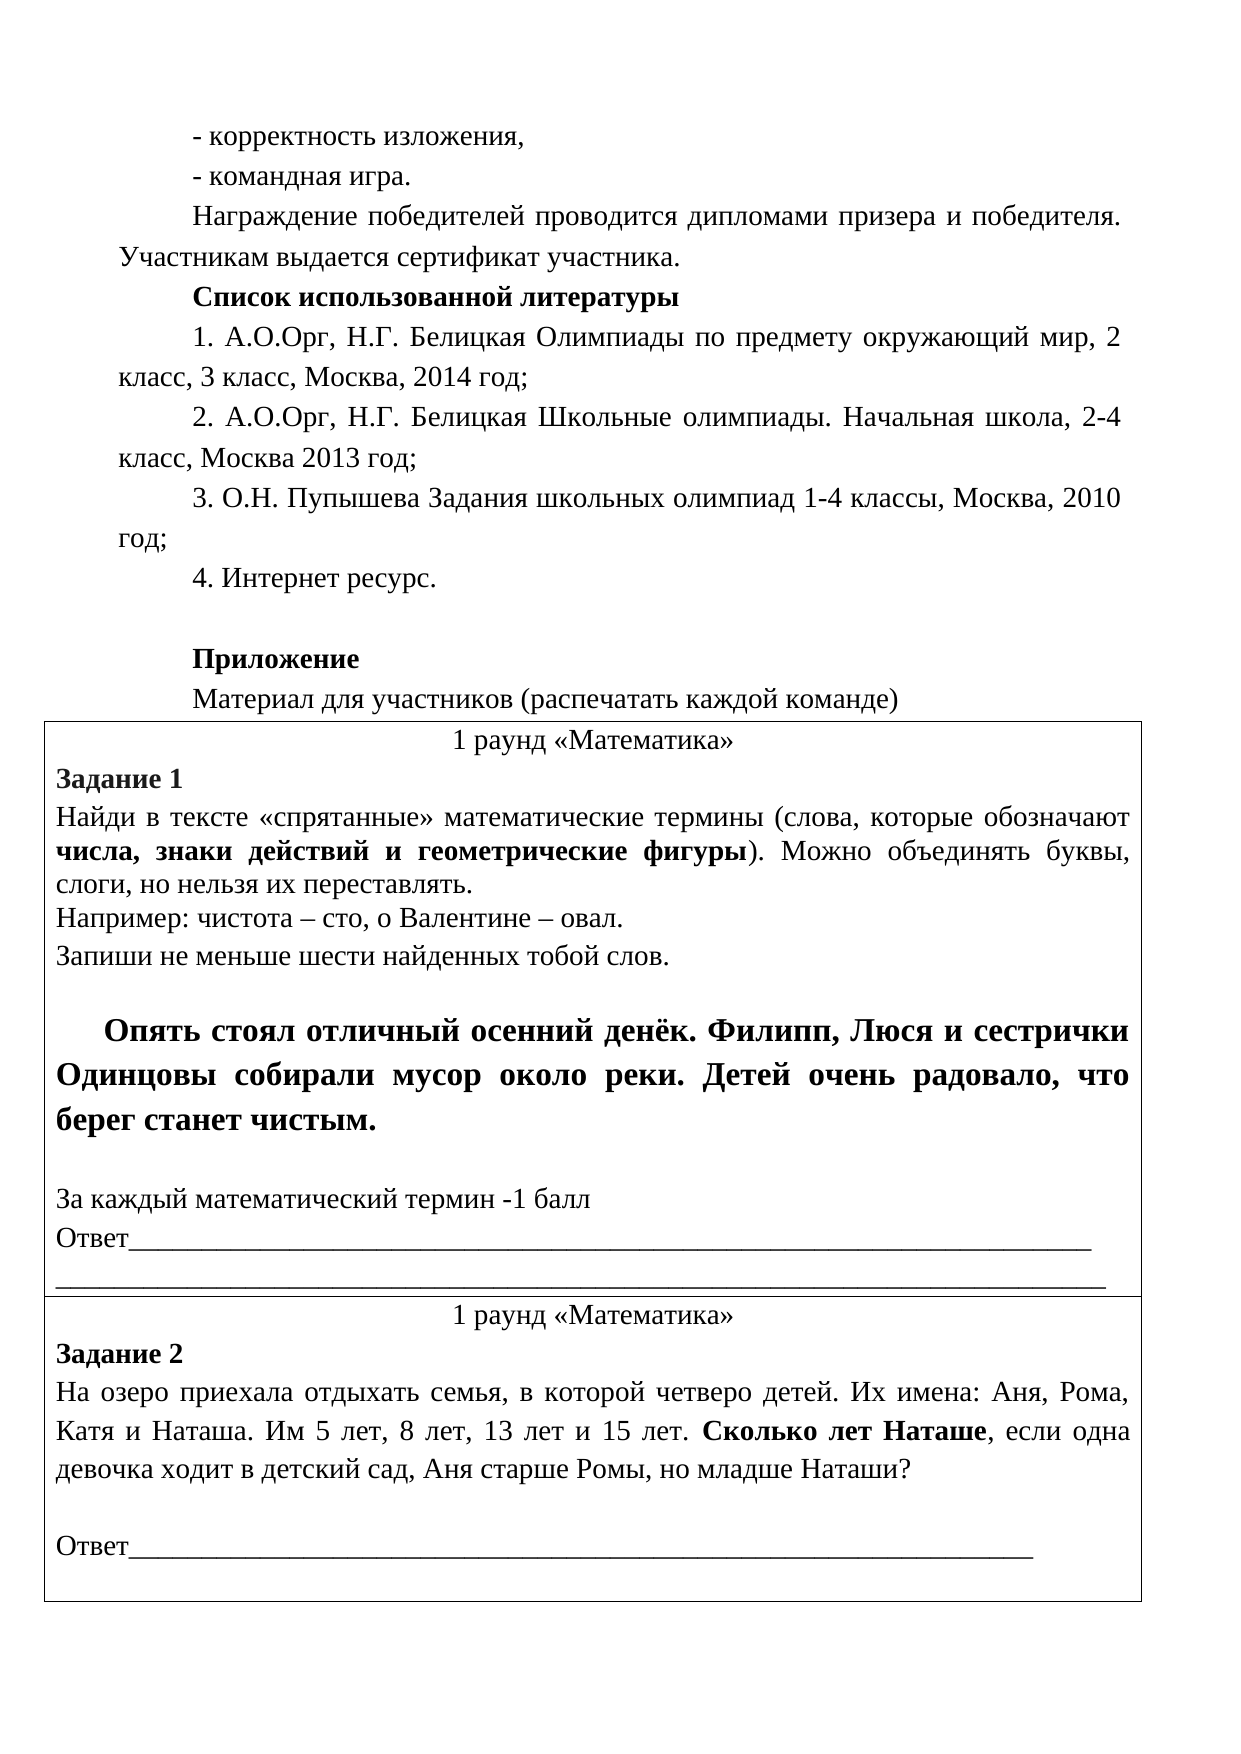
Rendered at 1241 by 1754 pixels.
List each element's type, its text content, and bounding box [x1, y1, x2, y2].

table_cell 1 раунд «Математика» Задание 2 На озеро приехала отдыхать семья, в которой четверо детей. Их имена: Аня, Рома, Катя и Наташа. Им 5 лет, 8 лет, 13 лет и 15 лет. Сколько лет Наташе, если одна девочка ходит в детский сад, Аня старше Ромы, но младше Наташи? Ответ______________________________________________________________ [45, 1297, 1141, 1601]
text 1. А.О.Орг, Н.Г. Белицкая Олимпиады по предмету окружающий мир, 2 класс, 3 класс, Москва, 2014 год; [118, 319, 1122, 393]
text Приложение [118, 641, 1122, 674]
text - корректность изложения, [118, 118, 1122, 152]
text 2. А.О.Орг, Н.Г. Белицкая Школьные олимпиады. Начальная школа, 2-4 класс, Москва 2013 год; [118, 399, 1122, 473]
text - командная игра. [118, 158, 1122, 192]
text 3. О.Н. Пупышева Задания школьных олимпиад 1-4 классы, Москва, 2010 год; [118, 480, 1122, 554]
text Награждение победителей проводится дипломами призера и победителя. Участникам выдается сертификат участника. [118, 198, 1122, 272]
text Список использованной литературы [118, 279, 1122, 312]
text Материал для участников (распечатать каждой команде) [118, 681, 1122, 714]
text 4. Интернет ресурс. [118, 560, 1122, 594]
table_header 1 раунд «Математика» Задание 1 Найди в тексте «спрятанные» математические термины (слова, которые обозначают числа, знаки действий и геометрические фигуры). Можно объединять буквы, слоги, но нельзя их переставлять. Например: чистота – сто, о Валентине – овал. Запиши не меньше шести найденных тобой слов. Опять стоял отличный осенний денёк. Филипп, Люся и сестрички Одинцовы собирали мусор около реки. Детей очень радовало, что берег станет чистым. За каждый математический термин -1 балл Ответ__________________________________________________________________ ________________________________________________________________________ [45, 722, 1141, 1296]
